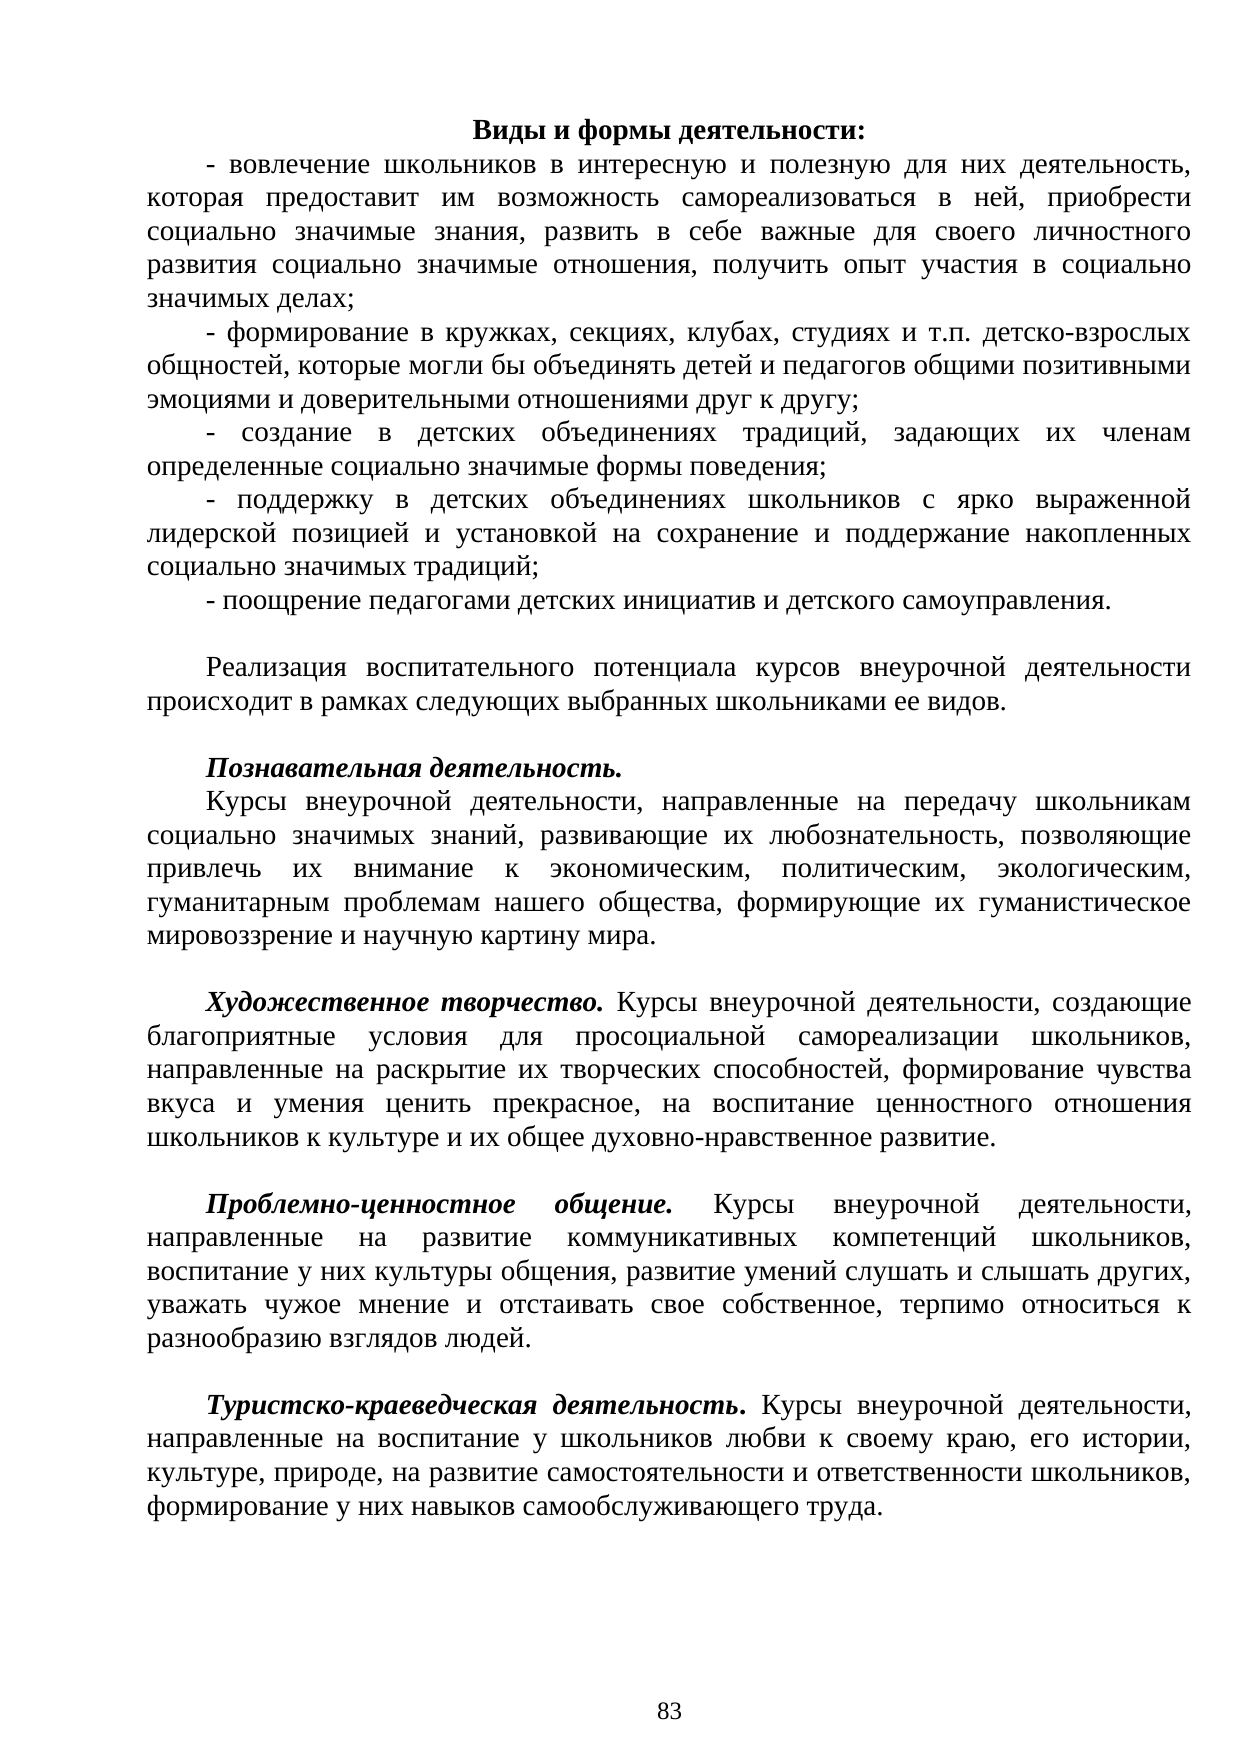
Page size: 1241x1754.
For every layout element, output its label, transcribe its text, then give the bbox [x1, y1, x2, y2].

text - вовлечение школьников в интересную и полезную для них деятельность, которая предоставит им возможность самореализоваться в ней, приобрести социально значимые знания, развить в себе важные для своего личностного развития социально значимые отношения, получить опыт участия в социально значимых делах; [147, 146, 1192, 314]
text Туристско-краеведческая деятельность. Курсы внеурочной деятельности, направленные на воспитание у школьников любви к своему краю, его истории, культуре, природе, на развитие самостоятельности и ответственности школьников, формирование у них навыков самообслуживающего труда. [147, 1387, 1192, 1521]
text Курсы внеурочной деятельности, направленные на передачу школьникам социально значимых знаний, развивающие их любознательность, позволяющие привлечь их внимание к экономическим, политическим, экологическим, гуманитарным проблемам нашего общества, формирующие их гуманистическое мировоззрение и научную картину мира. [147, 783, 1192, 951]
text - поддержку в детских объединениях школьников с ярко выраженной лидерской позицией и установкой на сохранение и поддержание накопленных социально значимых традиций; [147, 481, 1192, 582]
text - формирование в кружках, секциях, клубах, студиях и т.п. детско-взрослых общностей, которые могли бы объединять детей и педагогов общими позитивными эмоциями и доверительными отношениями друг к другу; [147, 314, 1192, 414]
text Художественное творчество. Курсы внеурочной деятельности, создающие благоприятные условия для просоциальной самореализации школьников, направленные на раскрытие их творческих способностей, формирование чувства вкуса и умения ценить прекрасное, на воспитание ценностного отношения школьников к культуре и их общее духовно-нравственное развитие. [147, 984, 1192, 1152]
text Виды и формы деятельности: [147, 112, 1192, 146]
text Познавательная деятельность. [147, 750, 1192, 783]
text Реализация воспитательного потенциала курсов внеурочной деятельности происходит в рамках следующих выбранных школьниками ее видов. [147, 649, 1192, 716]
text Проблемно-ценностное общение. Курсы внеурочной деятельности, направленные на развитие коммуникативных компетенций школьников, воспитание у них культуры общения, развитие умений слушать и слышать других, уважать чужое мнение и отстаивать свое собственное, терпимо относиться к разнообразию взглядов людей. [147, 1186, 1192, 1353]
text - поощрение педагогами детских инициатив и детского самоуправления. [147, 582, 1192, 616]
text - создание в детских объединениях традиций, задающих их членам определенные социально значимые формы поведения; [147, 414, 1192, 481]
